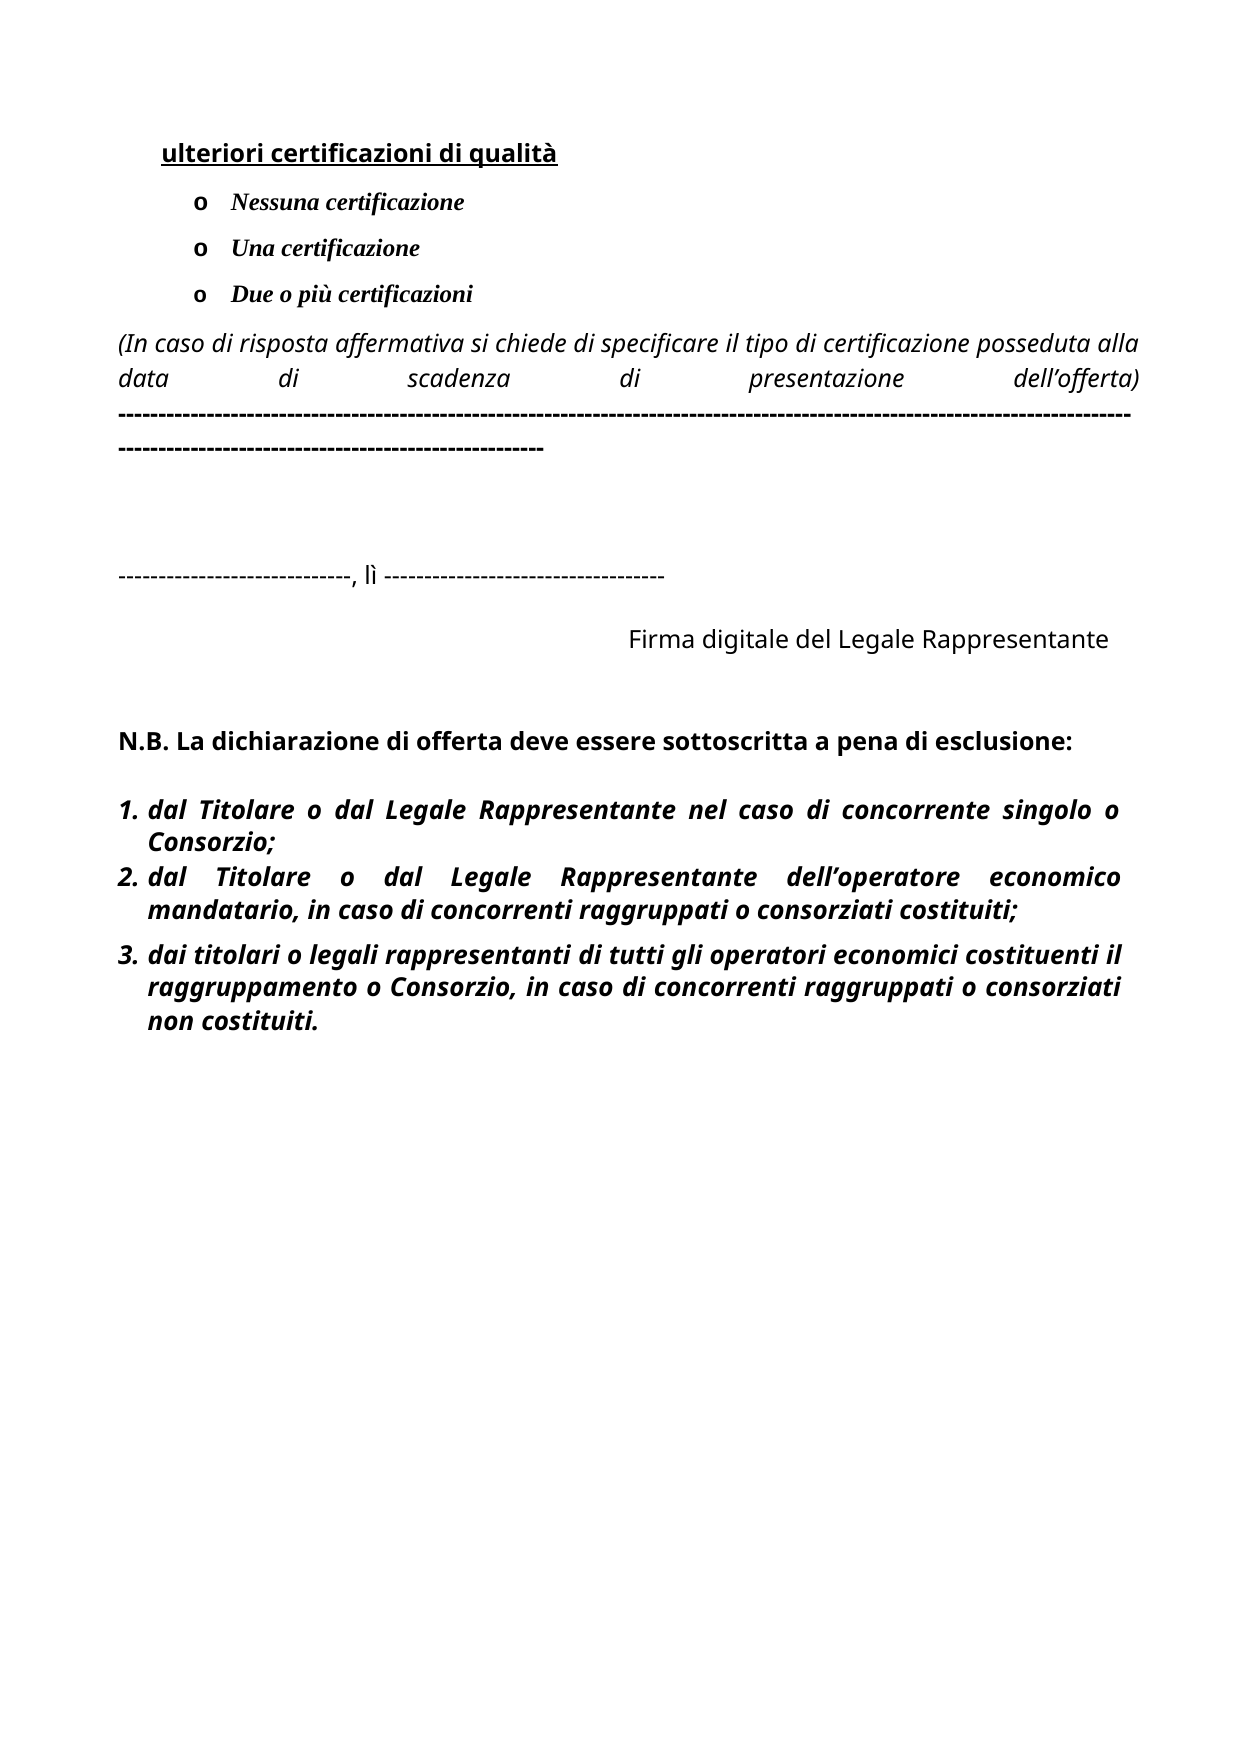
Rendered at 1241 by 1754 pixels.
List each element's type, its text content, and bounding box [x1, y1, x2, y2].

subtitle Due o più certificazioni [193, 279, 1140, 309]
text (In caso di risposta affermativa si chiede di specificare il tipo di certificazione posseduta alla data di scadenza di presentazione dell’offerta) ----------------------------------------------------------------------------------------------------------------------------------------------------------------------------------- [118, 324, 1140, 464]
subtitle Una certificazione [193, 233, 1140, 264]
subtitle Nessuna certificazione [193, 187, 1140, 217]
text Firma digitale del Legale Rappresentante [628, 622, 1140, 656]
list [123, 135, 1140, 169]
text -----------------------------, lì ----------------------------------- [118, 558, 1140, 592]
text N.B. La dichiarazione di offerta deve essere sottoscritta a pena di esclusione: [118, 724, 1140, 758]
list dal Titolare o dal Legale Rappresentante dell’operatore economico mandatario, in caso di concorrenti raggruppati o consorziati costituiti; [118, 860, 1122, 927]
list dai titolari o legali rappresentanti di tutti gli operatori economici costituenti il raggruppamento o Consorzio, in caso di concorrenti raggruppati o consorziati non costituiti. [118, 937, 1122, 1038]
subtitle dal Titolare o dal Legale Rappresentante nel caso di concorrente singolo o Consorzio; [118, 792, 1121, 859]
